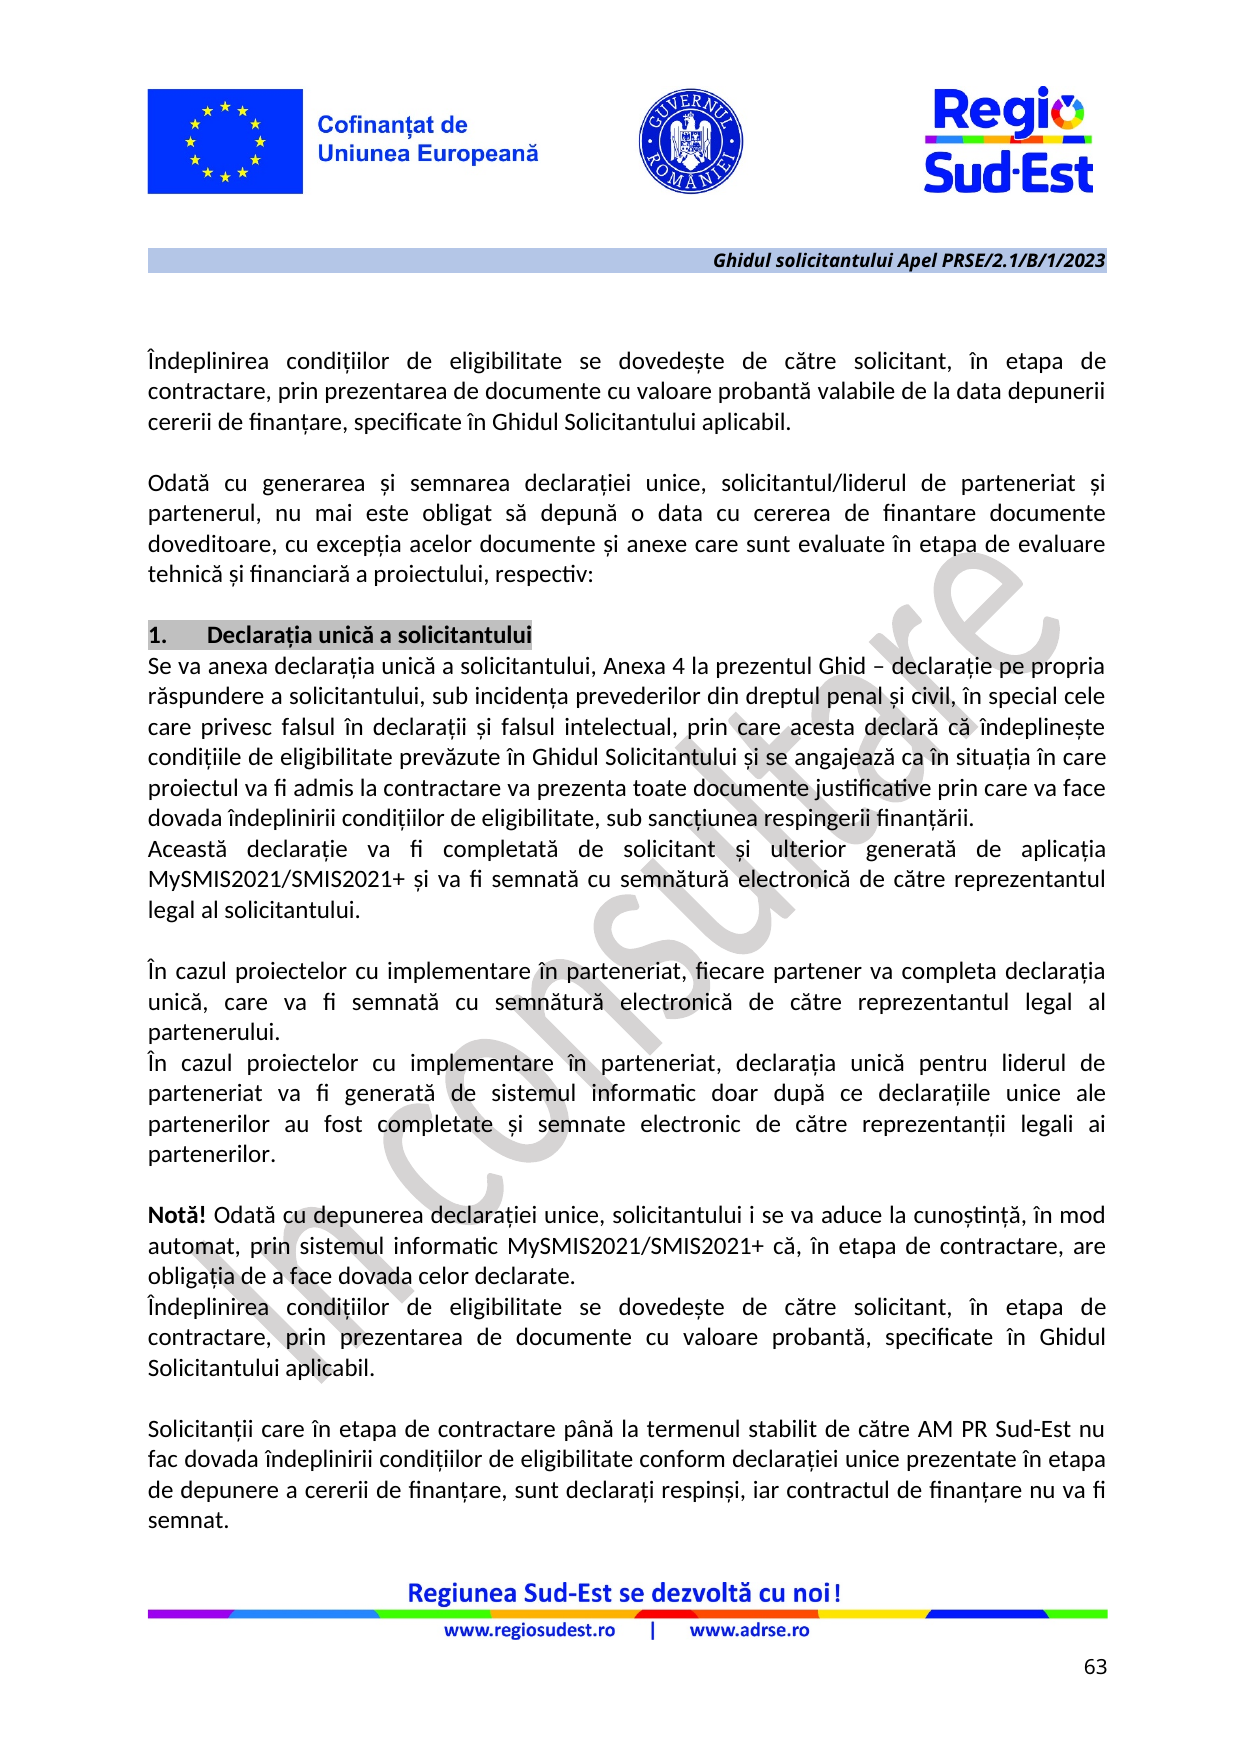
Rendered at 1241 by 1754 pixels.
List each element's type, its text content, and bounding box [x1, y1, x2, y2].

picture [147, 86, 1093, 195]
text În cazul proiectelor cu implementare în parteneriat, declarația unică pentru liderul de parteneriat va fi generată de sistemul informatic doar după ce declarațiile unice ale partenerilor au fost completate și semnate electronic de către reprezentanții legali ai partenerilor. [148, 1047, 1107, 1169]
text Se va anexa declarația unică a solicitantului, Anexa 4 la prezentul Ghid – declarație pe propria răspundere a solicitantului, sub incidența prevederilor din dreptul penal și civil, în special cele care privesc falsul în declarații și falsul intelectual, prin care acesta declară că îndeplinește condițiile de eligibilitate prevăzute în Ghidul Solicitantului și se angajează ca în situația în care proiectul va fi admis la contractare va prezenta toate documente justificative prin care va face dovada îndeplinirii condițiilor de eligibilitate, sub sancțiunea respingerii finanțării. [148, 650, 1107, 833]
text Îndeplinirea condițiilor de eligibilitate se dovedește de către solicitant, în etapa de contractare, prin prezentarea de documente cu valoare probantă, specificate în Ghidul Solicitantului aplicabil. [148, 1291, 1107, 1382]
text Îndeplinirea condițiilor de eligibilitate se dovedește de către solicitant, în etapa de contractare, prin prezentarea de documente cu valoare probantă valabile de la data depunerii cererii de finanţare, specificate în Ghidul Solicitantului aplicabil. [148, 345, 1107, 436]
text Odată cu generarea și semnarea declarației unice, solicitantul/liderul de parteneriat și partenerul, nu mai este obligat să depună o data cu cererea de finantare documente doveditoare, cu excepția acelor documente și anexe care sunt evaluate în etapa de evaluare tehnică și financiară a proiectului, respectiv: [148, 467, 1107, 589]
list Declaraţia unică a solicitantului [148, 619, 1107, 650]
picture [147, 1582, 1108, 1640]
text Notă! Odată cu depunerea declarației unice, solicitantului i se va aduce la cunoștință, în mod automat, prin sistemul informatic MySMIS2021/SMIS2021+ că, în etapa de contractare, are obligația de a face dovada celor declarate. [148, 1199, 1107, 1291]
text Această declarație va fi completată de solicitant și ulterior generată de aplicația MySMIS2021/SMIS2021+ și va fi semnată cu semnătură electronică de către reprezentantul legal al solicitantului. [148, 833, 1107, 925]
text În cazul proiectelor cu implementare în parteneriat, fiecare partener va completa declarația unică, care va fi semnată cu semnătură electronică de către reprezentantul legal al partenerului. [148, 955, 1107, 1047]
text Solicitanții care în etapa de contractare până la termenul stabilit de către AM PR Sud-Est nu fac dovada îndeplinirii condițiilor de eligibilitate conform declarației unice prezentate în etapa de depunere a cererii de finanțare, sunt declarați respinși, iar contractul de finanțare nu va fi semnat. [148, 1413, 1107, 1535]
